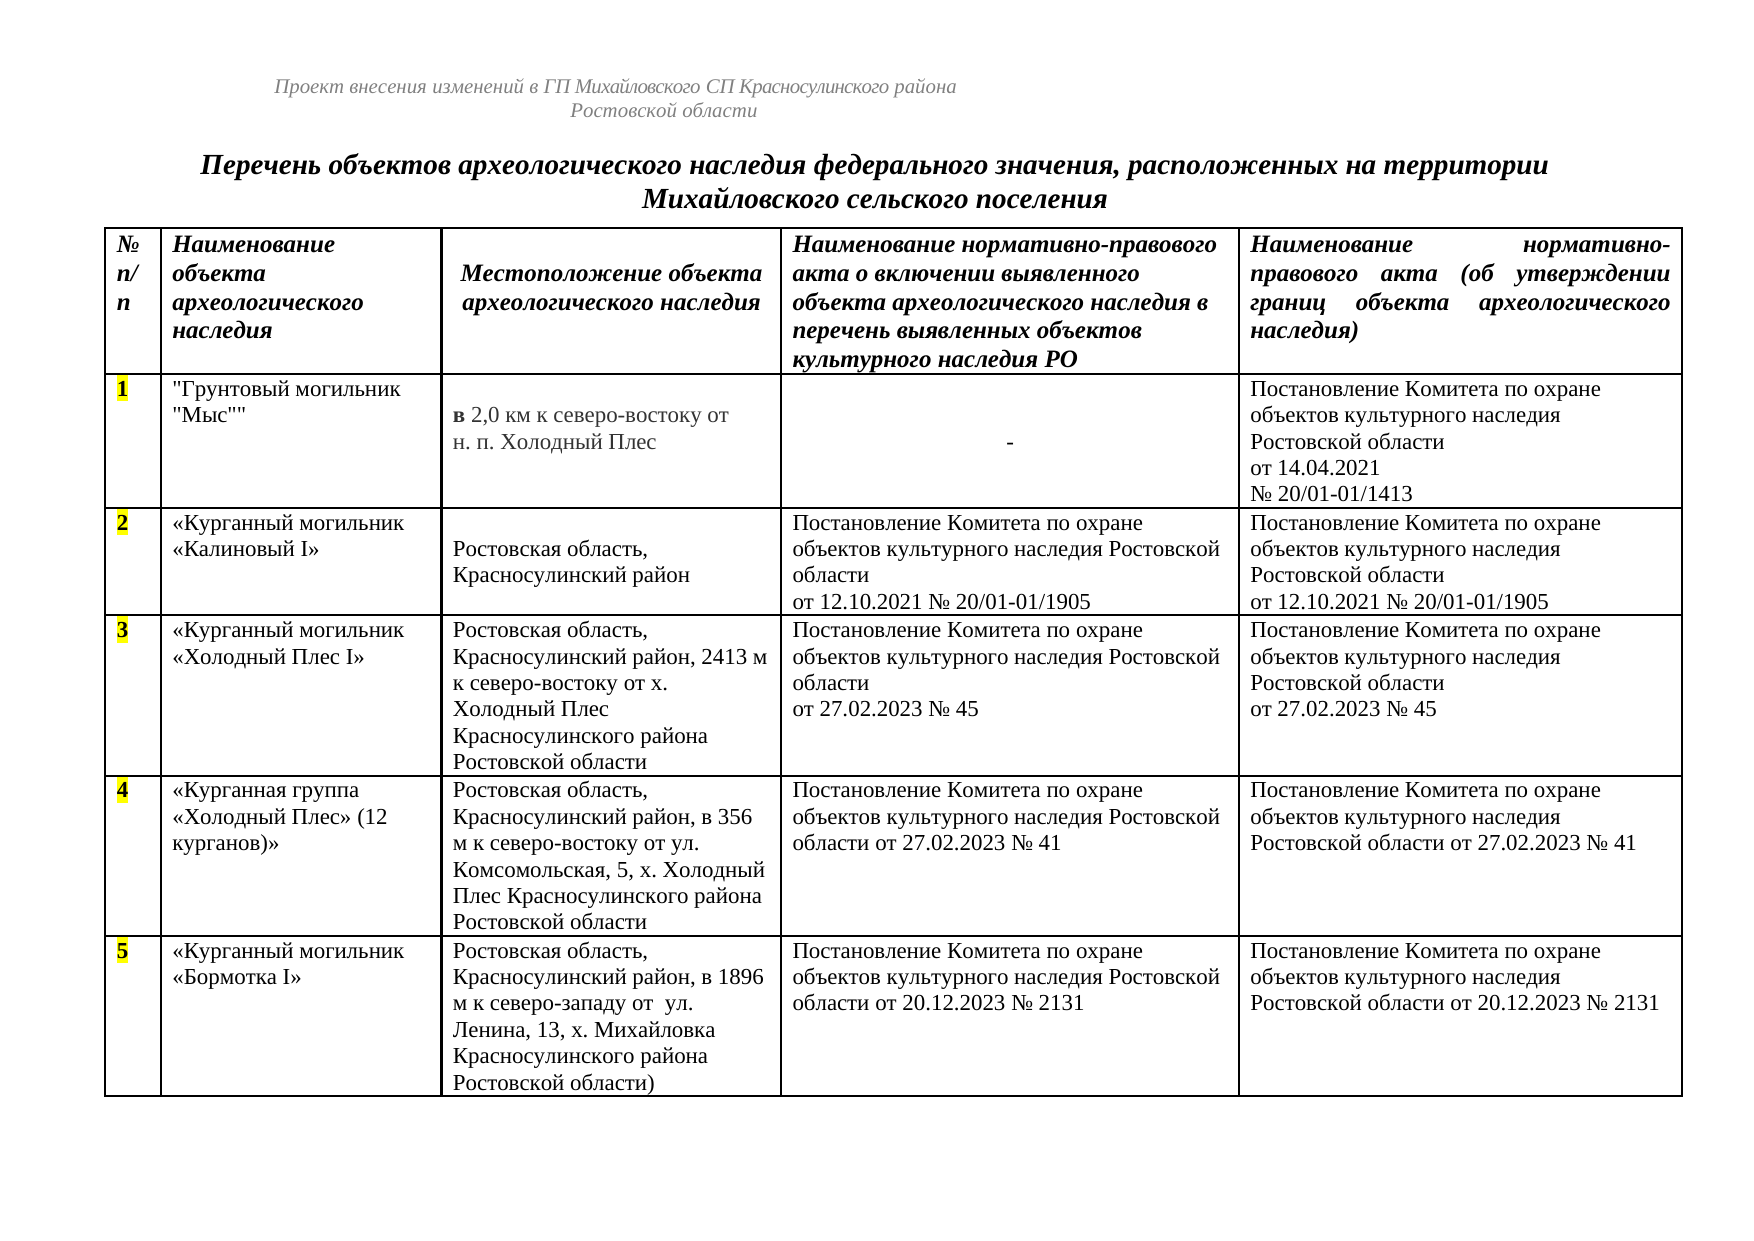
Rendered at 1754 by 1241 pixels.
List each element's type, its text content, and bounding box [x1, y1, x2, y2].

table_header Наименование нормативно-правового акта о включении выявленного объекта археологического наследия в перечень выявленных объектов культурного наследия РО [782, 229, 1238, 373]
table_cell Постановление Комитета по охране объектов культурного наследия Ростовской области от 27.02.2023 № 41 [1240, 777, 1681, 935]
table_cell «Курганная группа «Холодный Плес» (12 курганов)» [162, 777, 440, 935]
table_cell «Курганный могильник «Бормотка I» [162, 937, 440, 1095]
table_cell Постановление Комитета по охране объектов культурного наследия Ростовской области от 27.02.2023 № 41 [782, 777, 1238, 935]
table_cell 2 [106, 509, 160, 614]
table_cell Постановление Комитета по охране объектов культурного наследия Ростовской области от 20.12.2023 № 2131 [1240, 937, 1681, 1095]
table_cell Постановление Комитета по охране объектов культурного наследия Ростовской области от 27.02.2023 № 45 [782, 616, 1238, 774]
table_cell 5 [106, 937, 160, 1095]
table_cell Постановление Комитета по охране объектов культурного наследия Ростовской области от 20.12.2023 № 2131 [782, 937, 1238, 1095]
table_cell Ростовская область, Красносулинский район, в 1896 м к северо-западу от ул. Ленина, 13, х. Михайловка Красносулинского района Ростовской области) [443, 937, 780, 1095]
table_cell "Грунтовый могильник "Мыс"" [162, 375, 440, 507]
table_cell Постановление Комитета по охране объектов культурного наследия Ростовской области от 14.04.2021 № 20/01-01/1413 [1240, 375, 1681, 507]
table_cell «Курганный могильник «Калиновый I» [162, 509, 440, 614]
table_cell 1 [106, 375, 160, 507]
table_header Наименование нормативно-правового акта (об утверждении границ объекта археологического наследия) [1240, 229, 1681, 373]
text Перечень объектов археологического наследия федерального значения, расположенных на территории Михайловского сельского поселения [117, 147, 1633, 214]
table_header № п/п [106, 229, 160, 373]
table_cell «Курганный могильник «Холодный Плес I» [162, 616, 440, 774]
table_cell Ростовская область, Красносулинский район, 2413 м к северо-востоку от х. Холодный Плес Красносулинского района Ростовской области [443, 616, 780, 774]
table_cell - [782, 375, 1238, 507]
table_header Местоположение объекта археологического наследия [443, 229, 780, 373]
table_cell 4 [106, 777, 160, 935]
table_cell в 2,0 км к северо-востоку от н. п. Холодный Плес [443, 375, 780, 507]
table_cell Ростовская область, Красносулинский район [443, 509, 780, 614]
table_header Наименование объекта археологического наследия [162, 229, 440, 373]
table_cell 3 [106, 616, 160, 774]
table_cell Постановление Комитета по охране объектов культурного наследия Ростовской области от 27.02.2023 № 45 [1240, 616, 1681, 774]
table_cell Постановление Комитета по охране объектов культурного наследия Ростовской области от 12.10.2021 № 20/01-01/1905 [1240, 509, 1681, 614]
table_cell Ростовская область, Красносулинский район, в 356 м к северо-востоку от ул. Комсомольская, 5, х. Холодный Плес Красносулинского района Ростовской области [443, 777, 780, 935]
table_cell Постановление Комитета по охране объектов культурного наследия Ростовской области от 12.10.2021 № 20/01-01/1905 [782, 509, 1238, 614]
